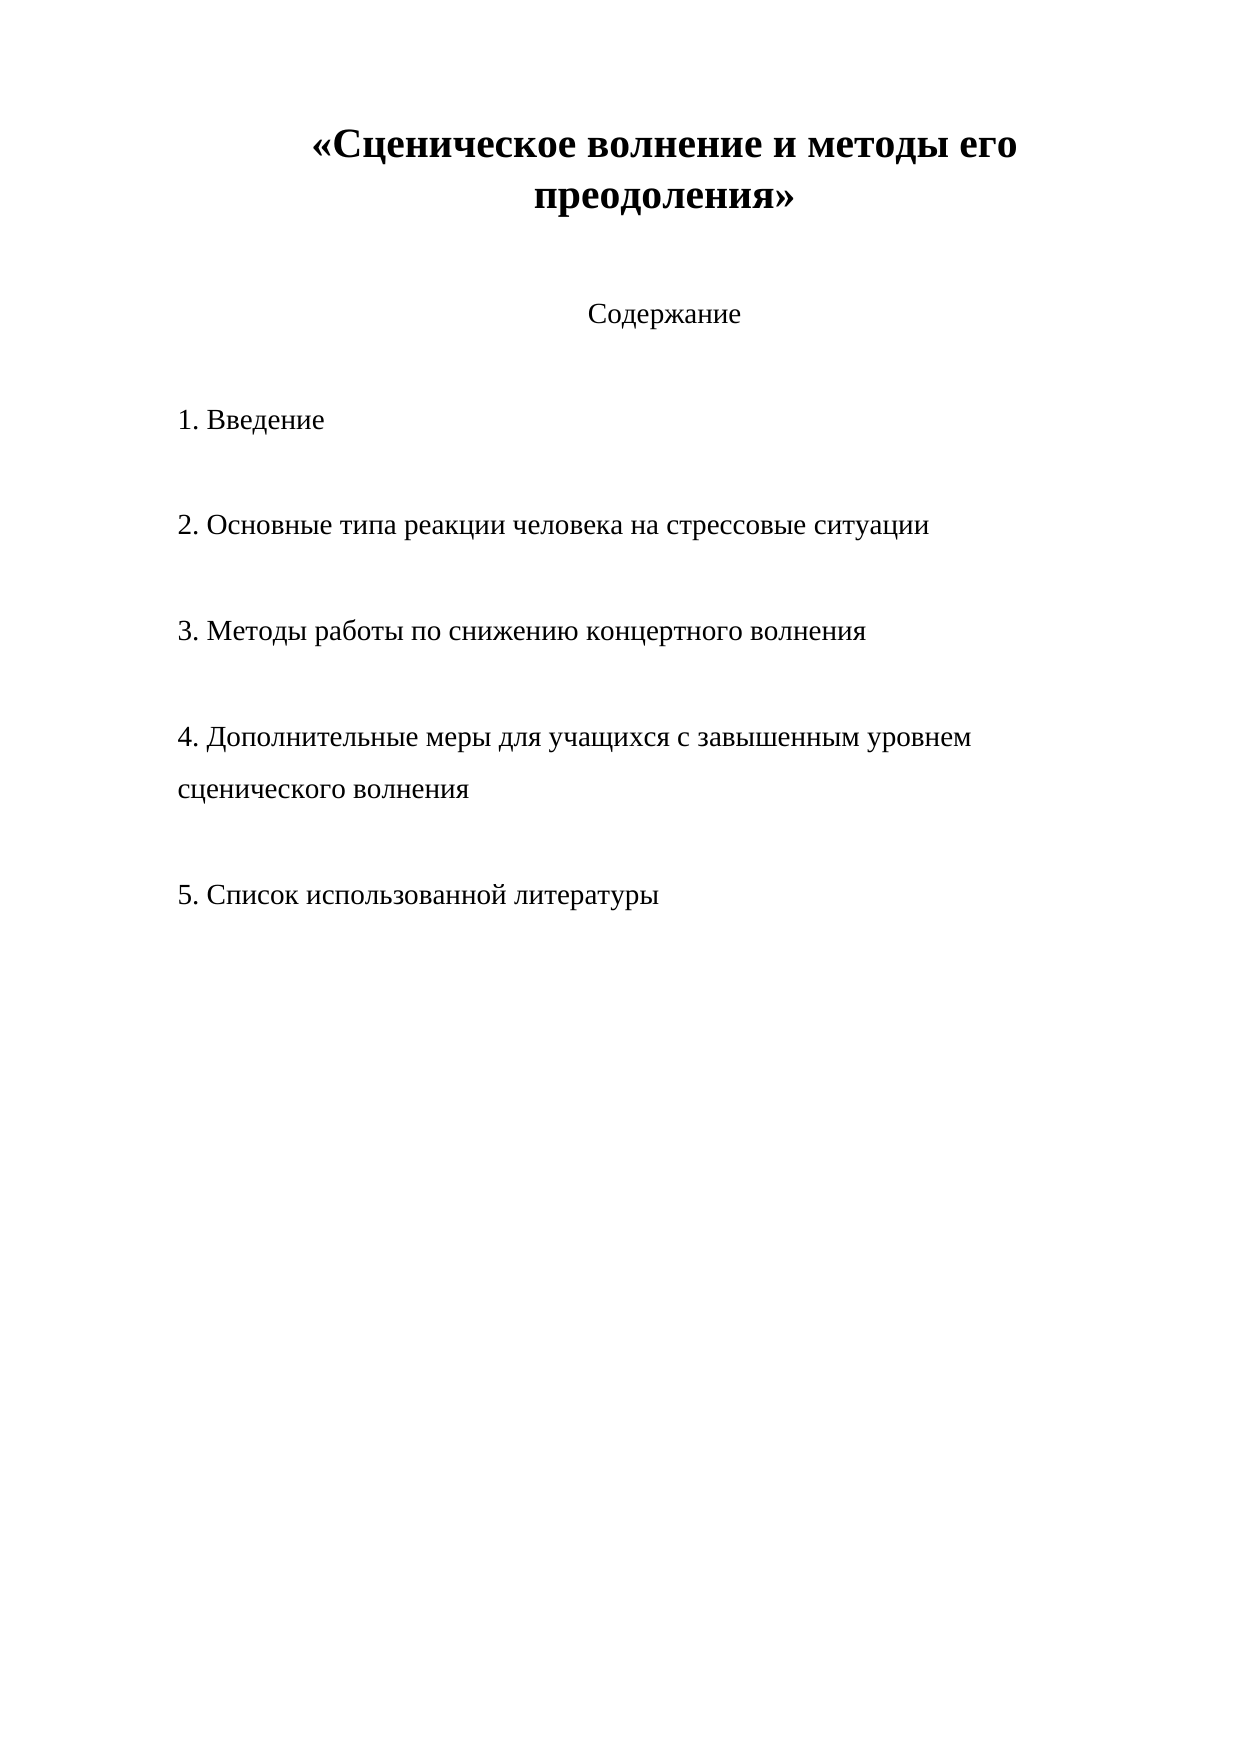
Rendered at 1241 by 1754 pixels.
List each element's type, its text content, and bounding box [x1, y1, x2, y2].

text 5. Список использованной литературы [177, 877, 1152, 911]
text сценического волнения [177, 771, 1152, 805]
text 3. Методы работы по снижению концертного волнения [177, 613, 1152, 647]
text 2. Основные типа реакции человека на стрессовые ситуации [177, 507, 1152, 541]
text Содержание [177, 296, 1152, 330]
text 4. Дополнительные меры для учащихся с завышенным уровнем [177, 719, 1152, 752]
text 1. Введение [177, 402, 1152, 435]
text «Сценическое волнение и методы его преодоления» [177, 118, 1152, 218]
